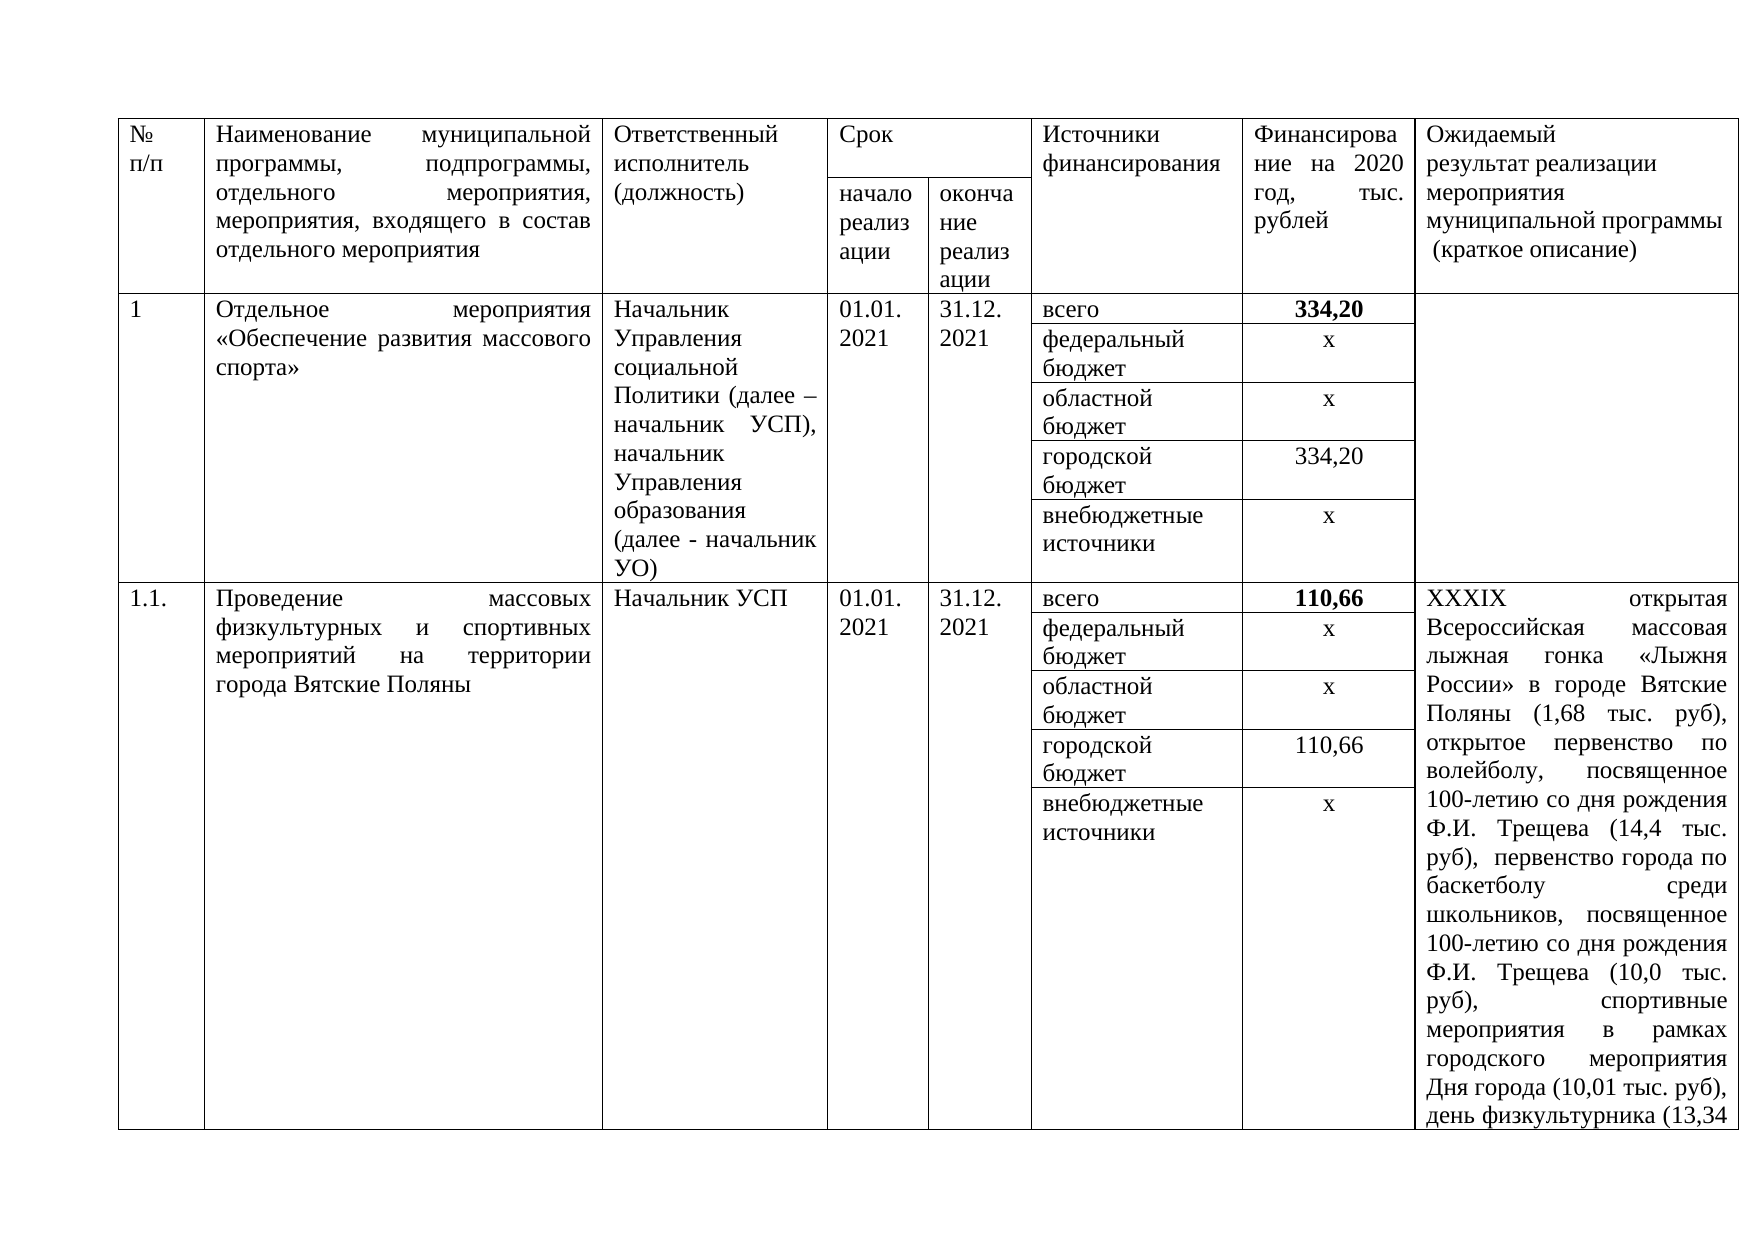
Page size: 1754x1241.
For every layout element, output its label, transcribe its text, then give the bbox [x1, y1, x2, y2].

table_cell внебюджетные источники [1032, 500, 1242, 582]
table_cell Проведение массовых физкультурных и спортивных мероприятий на территории города Вятские Поляны [205, 583, 602, 1129]
table_cell х [1243, 500, 1414, 582]
table_cell 31.12. 2021 [929, 583, 1031, 1129]
table_cell 31.12. 2021 [929, 294, 1031, 582]
table_cell Начальник УСП [603, 583, 827, 1129]
table_cell городской бюджет [1032, 730, 1242, 787]
table_cell федеральный бюджет [1032, 324, 1242, 382]
table_header Финансирование на 2020 год, тыс. рублей [1243, 119, 1414, 293]
table_cell 1 [119, 294, 204, 582]
table_cell областной бюджет [1032, 671, 1242, 729]
table_cell всего [1032, 294, 1242, 323]
table_header Наименование муниципальной программы, подпрограммы, отдельного мероприятия, мероприятия, входящего в состав отдельного мероприятия [205, 119, 602, 293]
table_cell областной бюджет [1032, 383, 1242, 440]
table_cell Начальник Управления социальной Политики (далее – начальник УСП), начальник Управления образования (далее - начальник УО) [603, 294, 827, 582]
table_cell х [1243, 324, 1414, 382]
table_header № п/п [119, 119, 204, 293]
table_cell окончание реализации [929, 178, 1031, 293]
table_cell 110,66 [1243, 583, 1414, 612]
table_header Ожидаемый результат реализации мероприятия муниципальной программы (краткое описание) [1416, 119, 1738, 293]
table_cell Отдельное мероприятия «Обеспечение развития массового спорта» [205, 294, 602, 582]
table_cell x [1243, 788, 1414, 1129]
table_cell XXXIX открытая Всероссийская массовая лыжная гонка «Лыжня России» в городе Вятские Поляны (1,68 тыс. руб), открытое первенство по волейболу, посвященное 100-летию со дня рождения Ф.И. Трещева (14,4 тыс. руб), первенство города по баскетболу среди школьников, посвященное 100-летию со дня рождения Ф.И. Трещева (10,0 тыс. руб), спортивные мероприятия в рамках городского мероприятия Дня города (10,01 тыс. руб), день физкультурника (13,34 тыс. руб), Всероссийский день бега «Кросс Нации» (6,71 тыс. руб), физкультурно-спортивный праздник с участием инвалидов города (2,8 тыс. руб), блиц–турнир по шахматам среди ветеранов города (3,0 тыс. руб), турнир по волейболу среди любительских женских и мужских команда «Новогодний Кубок глав» (3,6 тыс. руб), соревнования по лыжным гонкам «Новогодняя лыжня» (4,32) тыс. руб, рекламная продукция мотогонок (16,8 тыс. руб), соревнования по волейболу среди школьников (24,0 тыс. руб) [1416, 583, 1738, 1129]
table_cell x [1243, 613, 1414, 670]
table_cell 334,20 [1243, 294, 1414, 323]
table_cell x [1243, 383, 1414, 440]
table_header Ответственный исполнитель (должность) [603, 119, 827, 293]
table_cell [1416, 294, 1738, 582]
table_cell 01.01. 2021 [828, 294, 928, 582]
table_cell 334,20 [1243, 441, 1414, 499]
table_header Источники финансирования [1032, 119, 1242, 293]
table_cell начало реализации [828, 178, 928, 293]
table_cell 01.01. 2021 [828, 583, 928, 1129]
table_header Срок [828, 119, 1031, 177]
table_cell городской бюджет [1032, 441, 1242, 499]
table_cell 110,66 [1243, 730, 1414, 787]
table_cell всего [1032, 583, 1242, 612]
table_cell 1.1. [119, 583, 204, 1129]
table_cell федеральный бюджет [1032, 613, 1242, 670]
table_cell внебюджетные источники [1032, 788, 1242, 1129]
table_cell x [1243, 671, 1414, 729]
